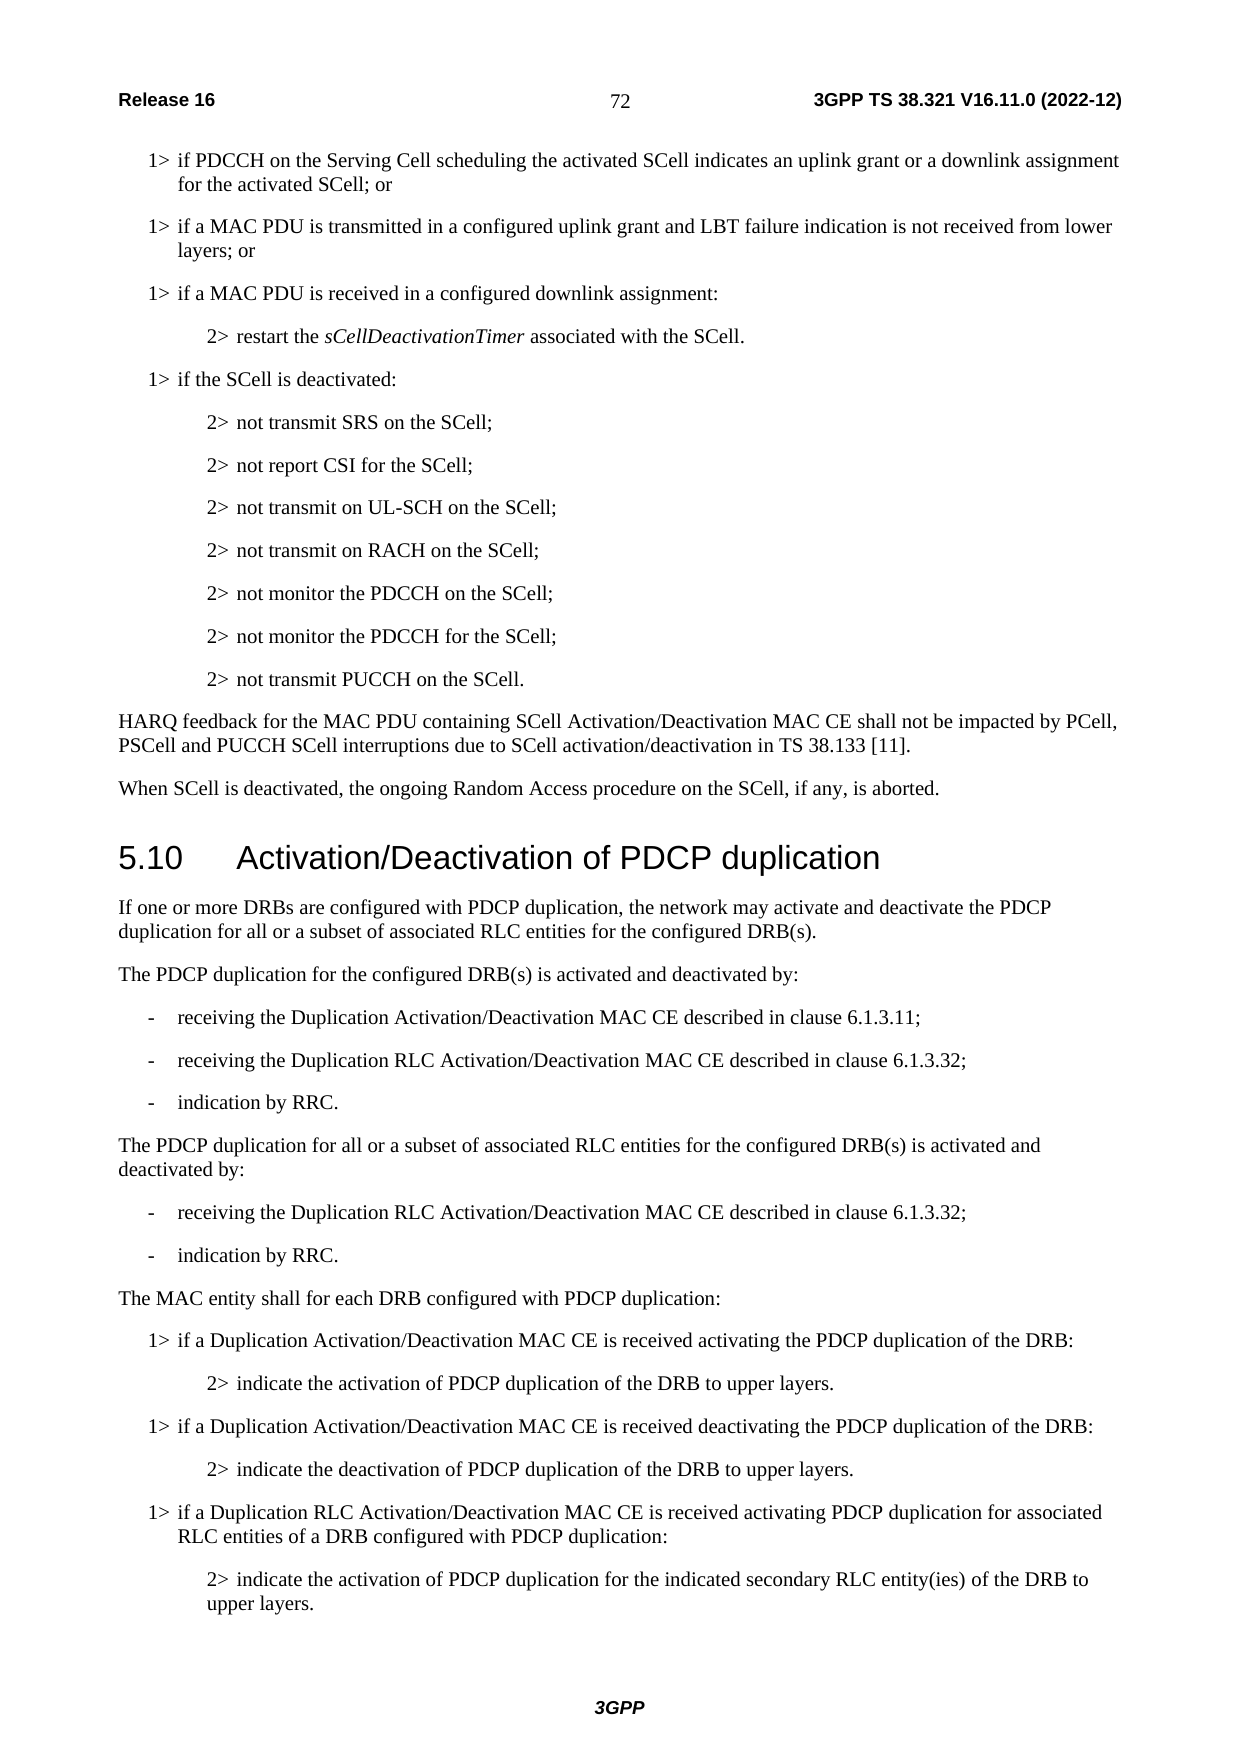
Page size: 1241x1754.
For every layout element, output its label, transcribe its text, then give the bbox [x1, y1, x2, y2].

text - indication by RRC. [148, 1243, 1122, 1267]
text 2> not monitor the PDCCH for the SCell; [207, 624, 1122, 648]
text If one or more DRBs are configured with PDCP duplication, the network may activate and deactivate the PDCP duplication for all or a subset of associated RLC entities for the configured DRB(s). [118, 895, 1122, 943]
text 1> if a Duplication RLC Activation/Deactivation MAC CE is received activating PDCP duplication for associated RLC entities of a DRB configured with PDCP duplication: [148, 1500, 1122, 1548]
subtitle 5.10 Activation/Deactivation of PDCP duplication [118, 838, 1122, 876]
text 1> if PDCCH on the Serving Cell scheduling the activated SCell indicates an uplink grant or a downlink assignment for the activated SCell; or [148, 147, 1122, 196]
text 1> if a Duplication Activation/Deactivation MAC CE is received activating the PDCP duplication of the DRB: [148, 1328, 1122, 1352]
text When SCell is deactivated, the ongoing Random Access procedure on the SCell, if any, is aborted. [118, 776, 1122, 800]
text 2> indicate the activation of PDCP duplication for the indicated secondary RLC entity(ies) of the DRB to upper layers. [207, 1567, 1122, 1615]
text The MAC entity shall for each DRB configured with PDCP duplication: [118, 1286, 1122, 1310]
text - receiving the Duplication RLC Activation/Deactivation MAC CE described in clause 6.1.3.32; [148, 1047, 1122, 1072]
text - receiving the Duplication Activation/Deactivation MAC CE described in clause 6.1.3.11; [148, 1005, 1122, 1029]
text 1> if a MAC PDU is received in a configured downlink assignment: [148, 281, 1122, 305]
text 2> indicate the activation of PDCP duplication of the DRB to upper layers. [207, 1371, 1122, 1395]
text 2> not transmit on RACH on the SCell; [207, 538, 1122, 562]
text 2> restart the sCellDeactivationTimer associated with the SCell. [207, 324, 1122, 348]
text 1> if the SCell is deactivated: [148, 367, 1122, 391]
text HARQ feedback for the MAC PDU containing SCell Activation/Deactivation MAC CE shall not be impacted by PCell, PSCell and PUCCH SCell interruptions due to SCell activation/deactivation in TS 38.133 [11]. [118, 709, 1122, 757]
text 2> not report CSI for the SCell; [207, 452, 1122, 477]
text - receiving the Duplication RLC Activation/Deactivation MAC CE described in clause 6.1.3.32; [148, 1200, 1122, 1224]
text - indication by RRC. [148, 1090, 1122, 1114]
text The PDCP duplication for the configured DRB(s) is activated and deactivated by: [118, 962, 1122, 986]
text 1> if a MAC PDU is transmitted in a configured uplink grant and LBT failure indication is not received from lower layers; or [148, 214, 1122, 262]
text 2> indicate the deactivation of PDCP duplication of the DRB to upper layers. [207, 1457, 1122, 1481]
text 2> not transmit SRS on the SCell; [207, 410, 1122, 434]
text 2> not monitor the PDCCH on the SCell; [207, 581, 1122, 605]
text 2> not transmit PUCCH on the SCell. [207, 667, 1122, 691]
text 2> not transmit on UL-SCH on the SCell; [207, 495, 1122, 519]
text The PDCP duplication for all or a subset of associated RLC entities for the configured DRB(s) is activated and deactivated by: [118, 1133, 1122, 1181]
text 1> if a Duplication Activation/Deactivation MAC CE is received deactivating the PDCP duplication of the DRB: [148, 1414, 1122, 1438]
